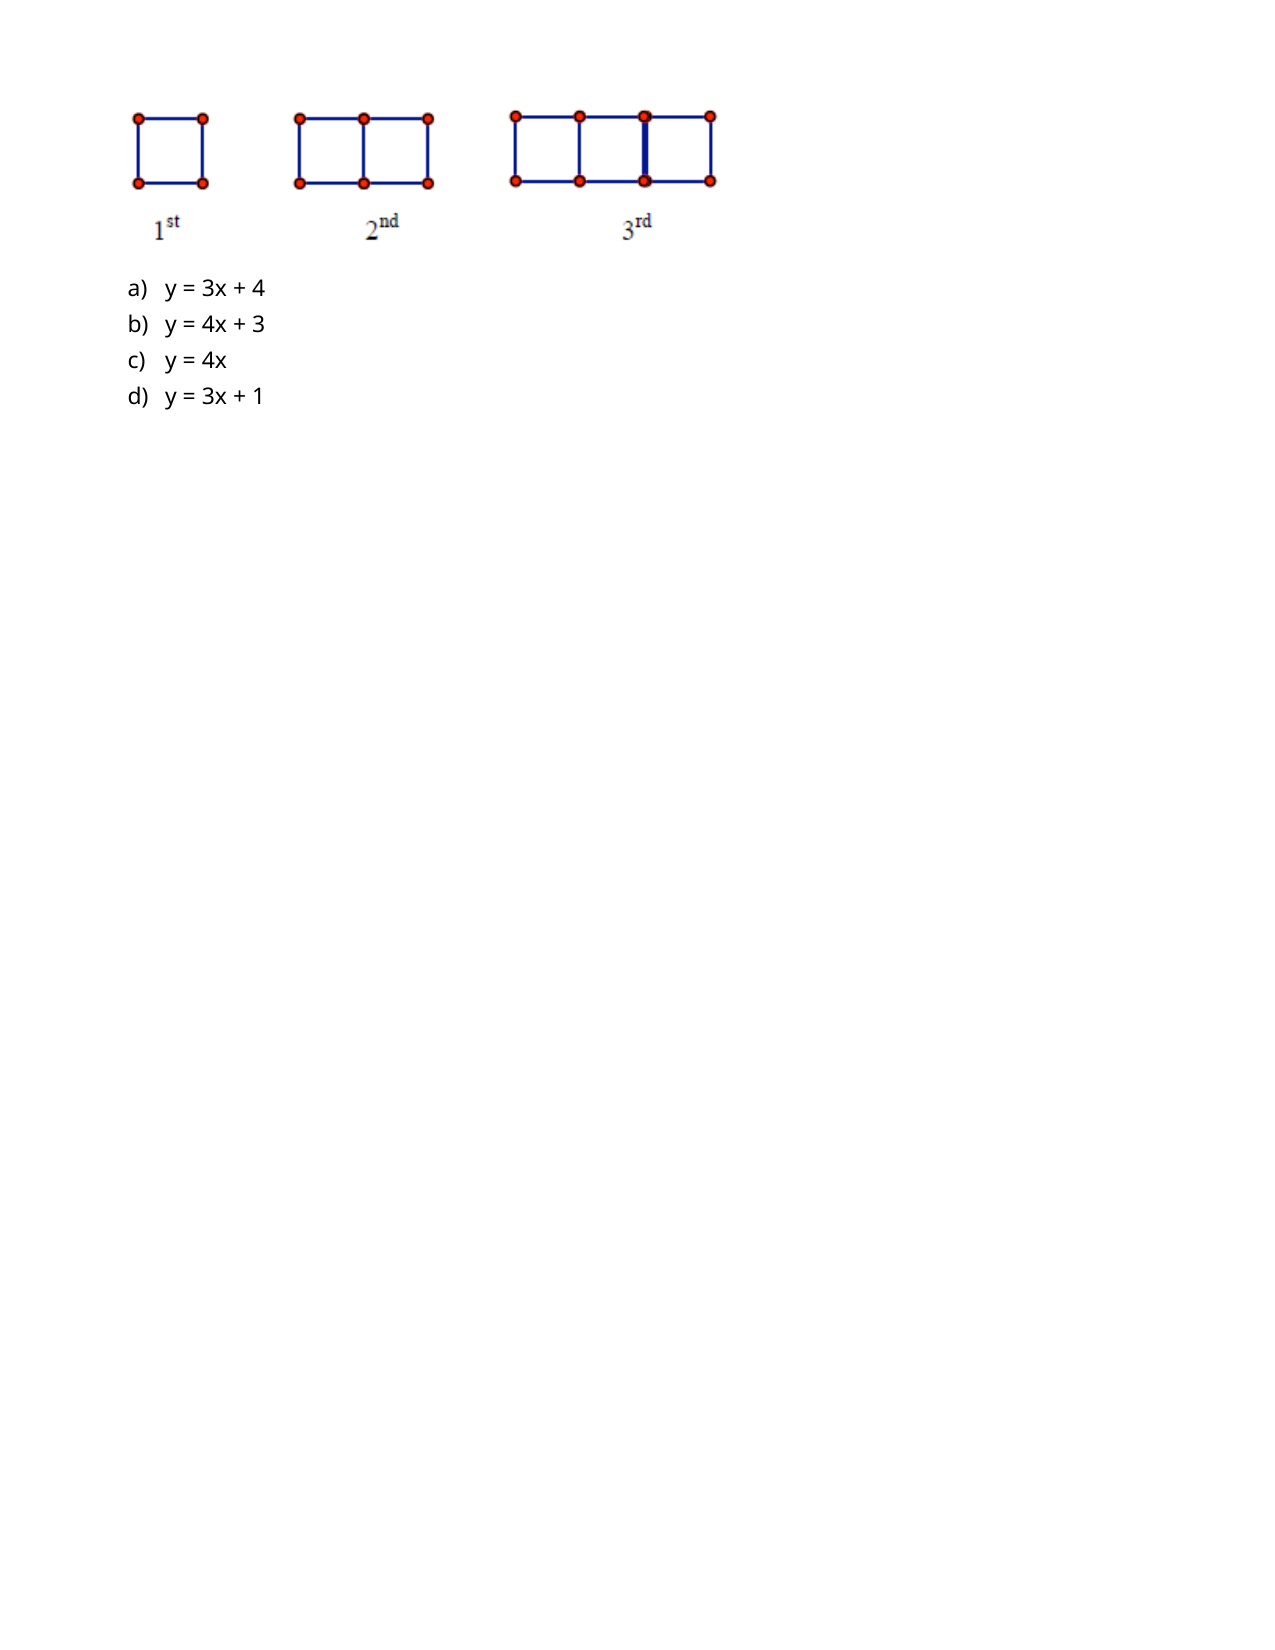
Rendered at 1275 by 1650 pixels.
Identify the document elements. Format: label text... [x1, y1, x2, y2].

list y = 4x + 3 [127, 308, 1185, 339]
list y = 3x + 1 [127, 380, 1185, 411]
list y = 4x [127, 344, 1185, 375]
list y = 3x + 4 [127, 272, 1185, 303]
